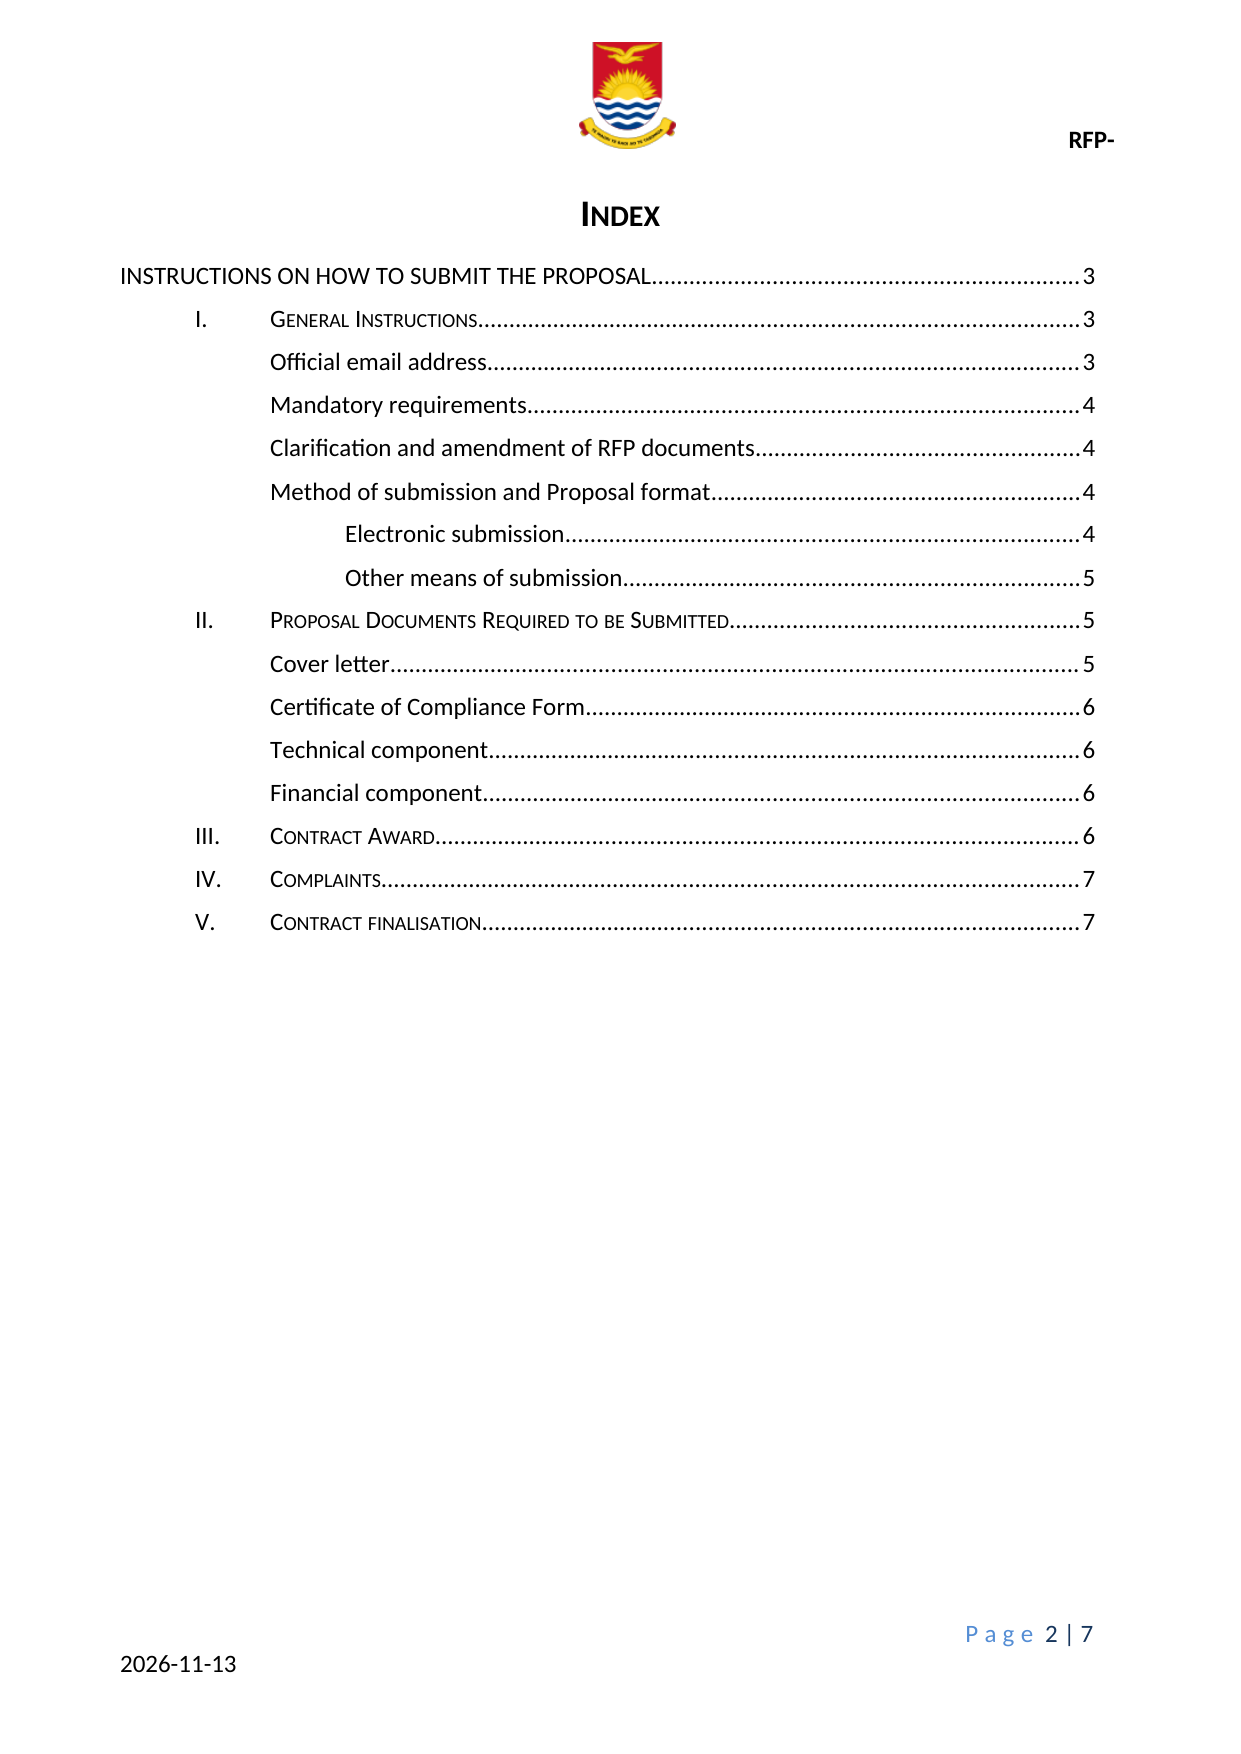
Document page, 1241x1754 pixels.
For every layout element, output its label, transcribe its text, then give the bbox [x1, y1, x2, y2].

text Index [120, 190, 1120, 236]
text Cover letter 5 [270, 648, 1120, 678]
text Instructions on how to submit the Proposal 3 [120, 261, 1120, 291]
text V. Contract finalisation 7 [195, 906, 1120, 936]
text Clarification and amendment of RFP documents 4 [270, 433, 1120, 463]
text Electronic submission 4 [345, 519, 1120, 549]
text Official email address 3 [270, 347, 1120, 377]
text III. Contract Award 6 [195, 820, 1120, 850]
text Certificate of Compliance Form 6 [270, 691, 1120, 721]
text Method of submission and Proposal format 4 [270, 476, 1120, 506]
text Mandatory requirements 4 [270, 389, 1120, 420]
text Financial component 6 [270, 777, 1120, 807]
text II. Proposal Documents Required to be Submitted 5 [195, 605, 1120, 635]
picture [579, 42, 676, 149]
text IV. Complaints 7 [195, 863, 1120, 893]
text Other means of submission 5 [345, 562, 1120, 592]
text Technical component 6 [270, 734, 1120, 764]
text I. General Instructions 3 [195, 303, 1120, 334]
